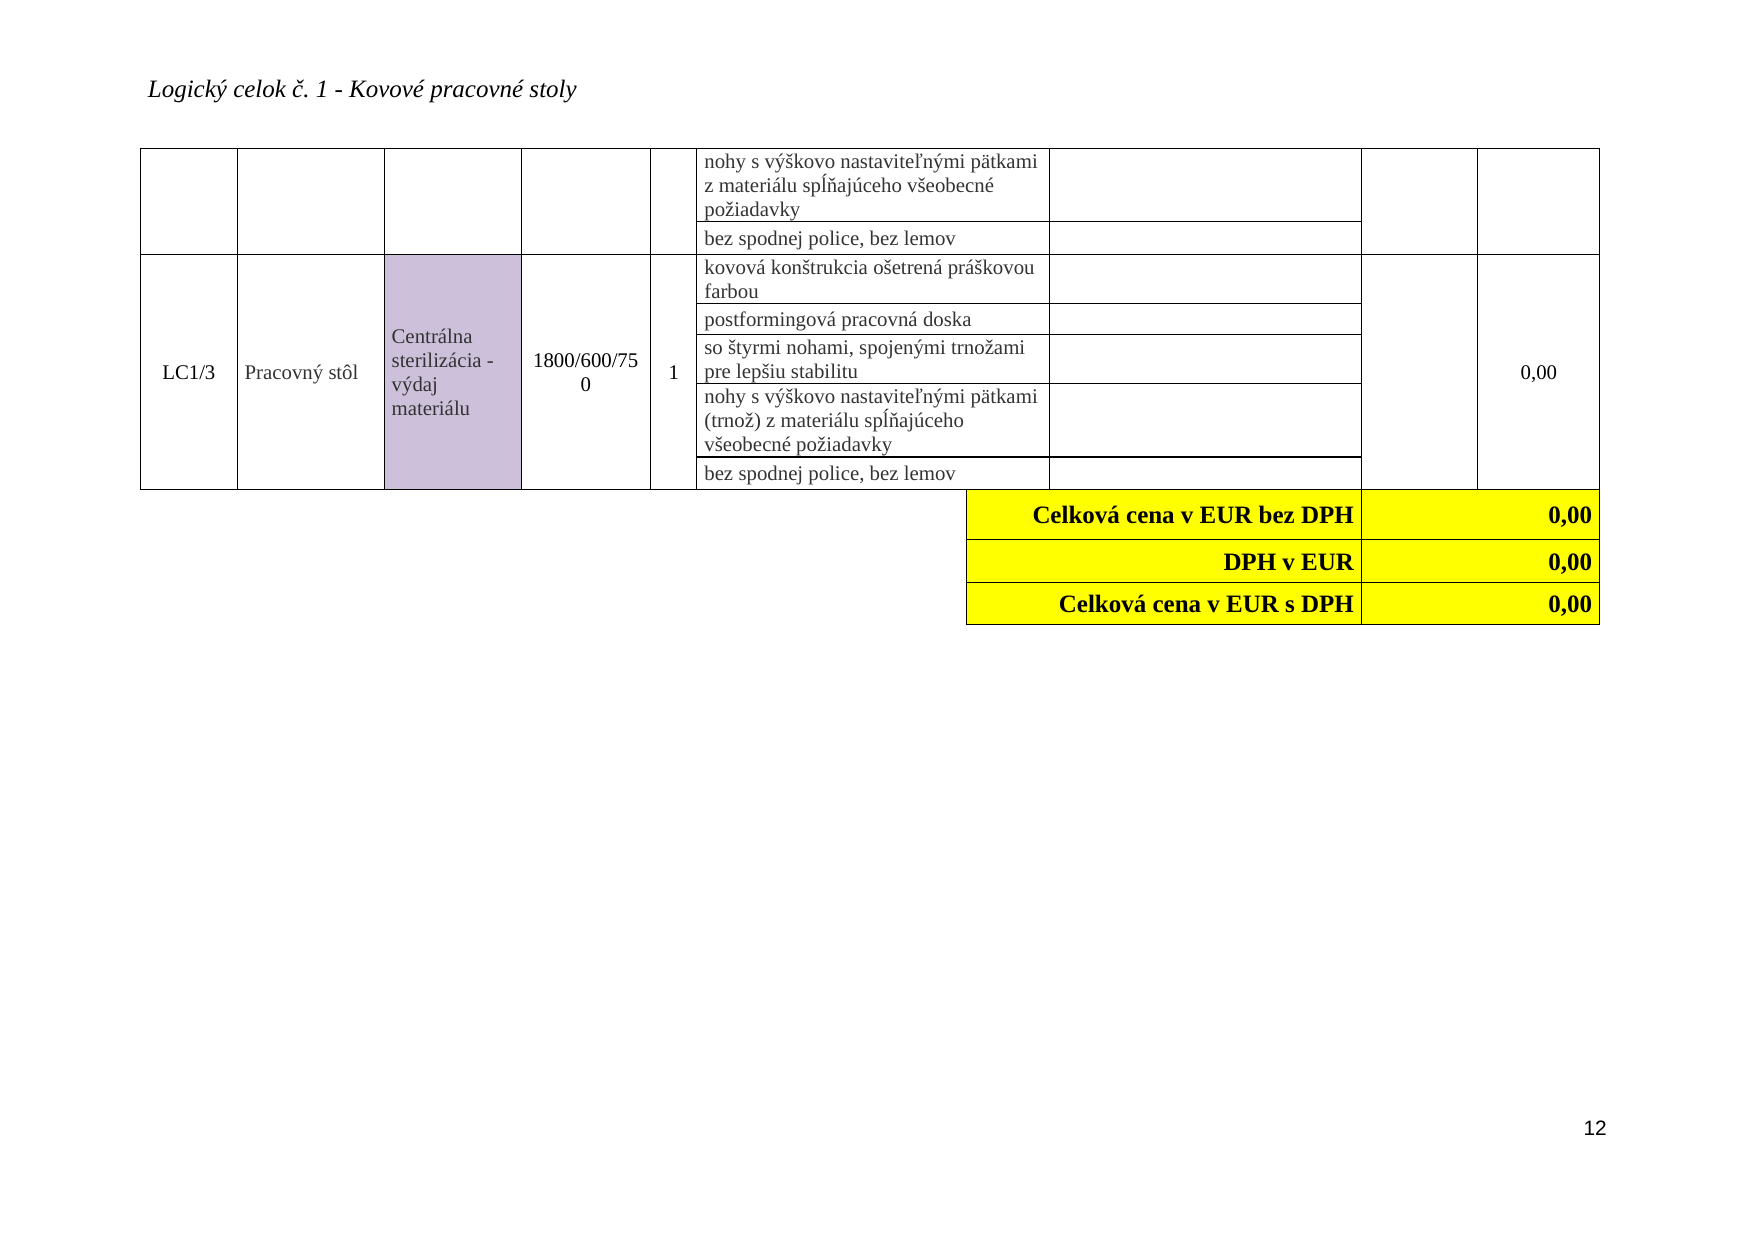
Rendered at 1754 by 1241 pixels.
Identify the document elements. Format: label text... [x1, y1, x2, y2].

table_cell 1800/600/750 [522, 255, 650, 489]
table_cell [1050, 149, 1361, 221]
table_cell so štyrmi nohami, spojenými trnožami pre lepšiu stabilitu [697, 335, 1049, 383]
table_cell Celková cena v EUR bez DPH [967, 490, 1361, 539]
table_cell nohy s výškovo nastaviteľnými pätkami (trnož) z materiálu spĺňajúceho všeobecné požiadavky [697, 384, 1049, 456]
table_cell 0,00 [1362, 583, 1599, 624]
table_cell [697, 255, 1049, 303]
table_cell bez spodnej police, bez lemov [697, 222, 1049, 254]
table_cell [1362, 255, 1477, 489]
table_cell Centrálna sterilizácia - výdaj materiálu [385, 255, 521, 489]
table_cell bez spodnej police, bez lemov [697, 458, 1049, 489]
table_cell nohy s výškovo nastaviteľnými pätkami z materiálu spĺňajúceho všeobecné požiadavky [697, 149, 1049, 221]
table_cell 0,00 [1478, 255, 1599, 489]
table_cell DPH v EUR [967, 540, 1361, 582]
table_cell [1050, 304, 1361, 334]
table_cell 0,00 [1362, 490, 1599, 539]
table_cell 0,00 [1362, 540, 1599, 582]
table_cell [1050, 335, 1361, 383]
table_cell LC1/3 [141, 255, 237, 489]
table_cell [1050, 458, 1361, 489]
table_cell [1050, 255, 1361, 303]
table_cell Celková cena v EUR s DPH [967, 583, 1361, 624]
table_cell Pracovný stôl [238, 255, 384, 489]
table_cell [1050, 384, 1361, 456]
table_cell [1050, 222, 1361, 254]
table_cell postformingová pracovná doska [697, 304, 1049, 334]
table_cell 1 [651, 255, 696, 489]
